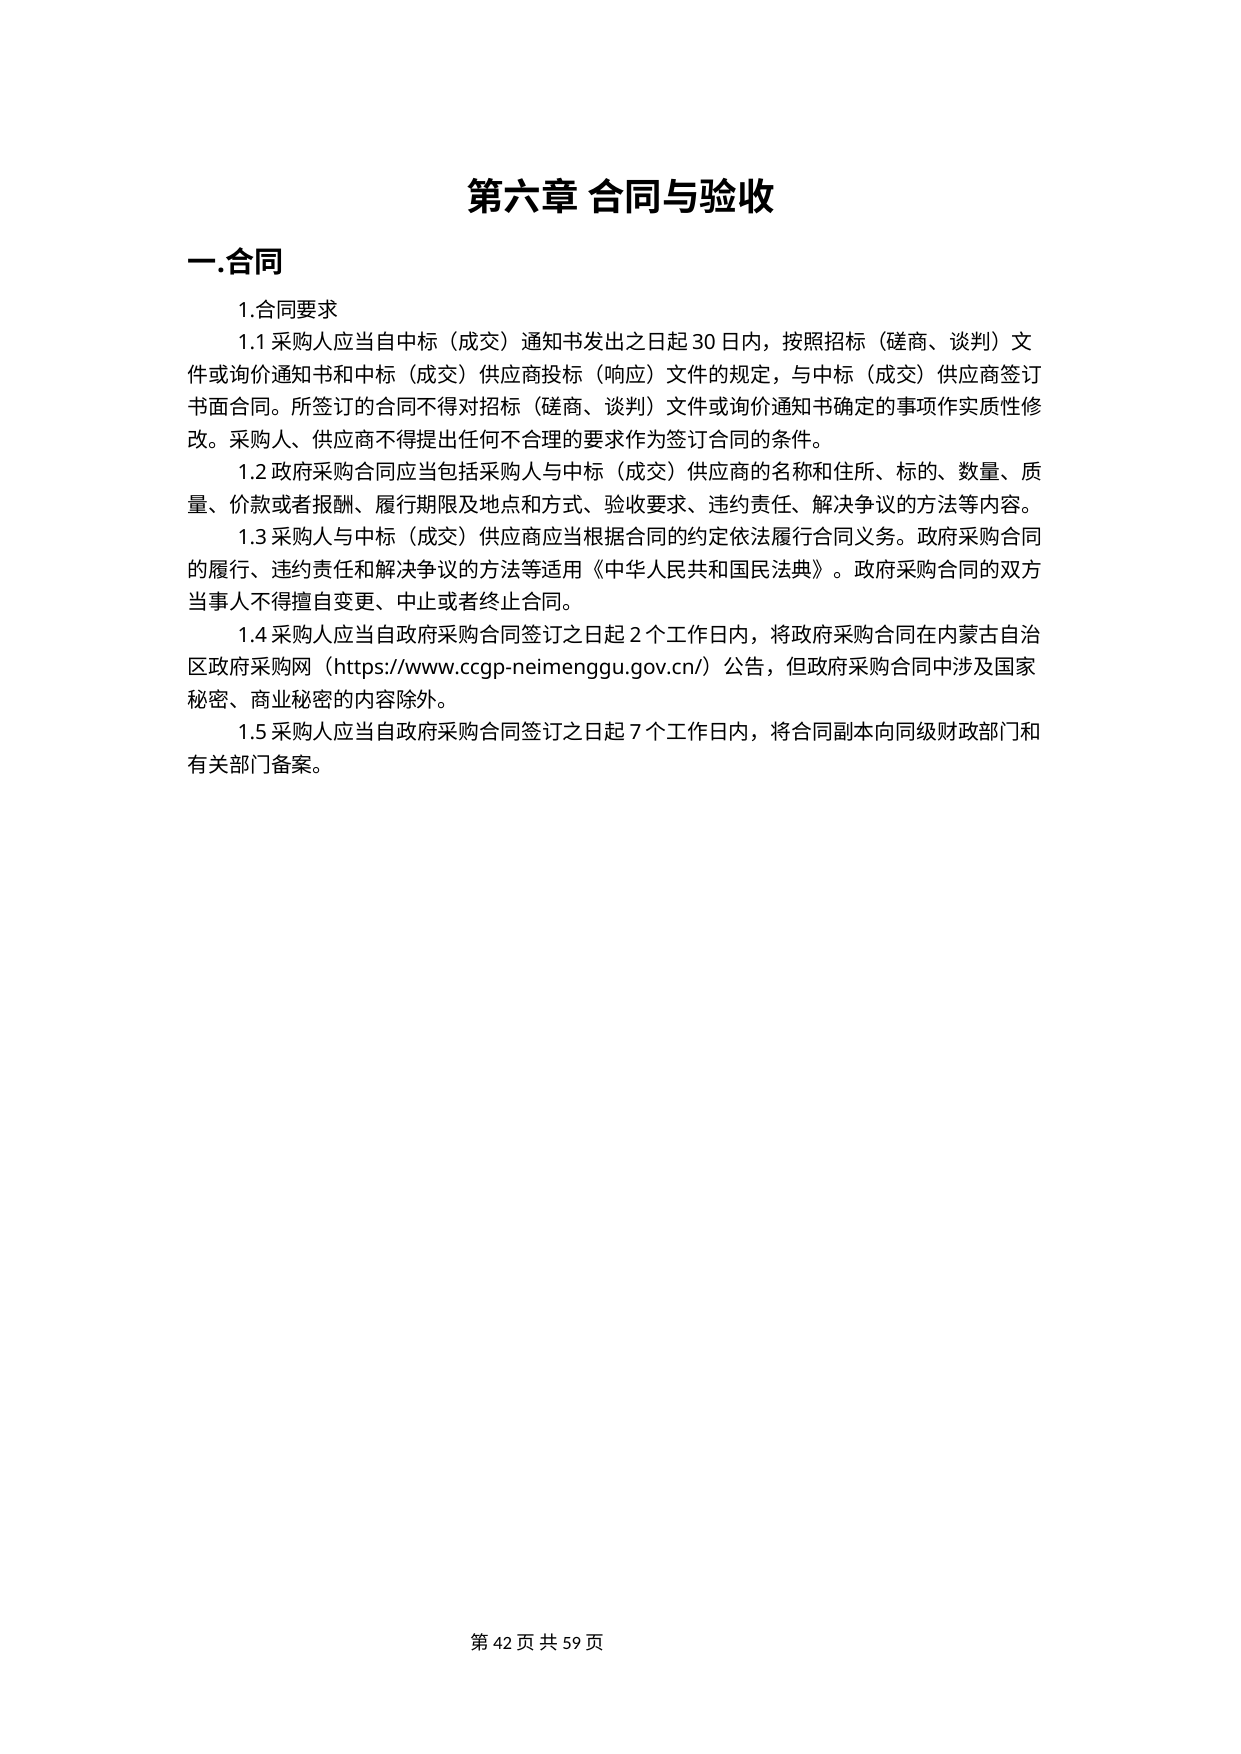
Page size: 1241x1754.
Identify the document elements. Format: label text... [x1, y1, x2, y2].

text 1.3采购人与中标（成交）供应商应当根据合同的约定依法履行合同义务。政府采购合同的履行、违约责任和解决争议的方法等适用《中华人民共和国民法典》。政府采购合同的双方当事人不得擅自变更、中止或者终止合同。 [187, 519, 1053, 617]
text 1.5采购人应当自政府采购合同签订之日起7个工作日内，将合同副本向同级财政部门和有关部门备案。 [187, 714, 1053, 779]
text 第六章 合同与验收 [187, 162, 1053, 227]
text 1.合同要求 [187, 292, 1053, 324]
text 1.1采购人应当自中标（成交）通知书发出之日起30日内，按照招标（磋商、谈判）文件或询价通知书和中标（成交）供应商投标（响应）文件的规定，与中标（成交）供应商签订书面合同。所签订的合同不得对招标（磋商、谈判）文件或询价通知书确定的事项作实质性修改。采购人、供应商不得提出任何不合理的要求作为签订合同的条件。 [187, 324, 1053, 454]
text 1.4采购人应当自政府采购合同签订之日起2个工作日内，将政府采购合同在内蒙古自治区政府采购网（https://www.ccgp-neimenggu.gov.cn/）公告，但政府采购合同中涉及国家秘密、商业秘密的内容除外。 [187, 617, 1053, 714]
text 1.2政府采购合同应当包括采购人与中标（成交）供应商的名称和住所、标的、数量、质量、价款或者报酬、履行期限及地点和方式、验收要求、违约责任、解决争议的方法等内容。 [187, 454, 1053, 519]
text 一.合同 [187, 227, 1053, 292]
